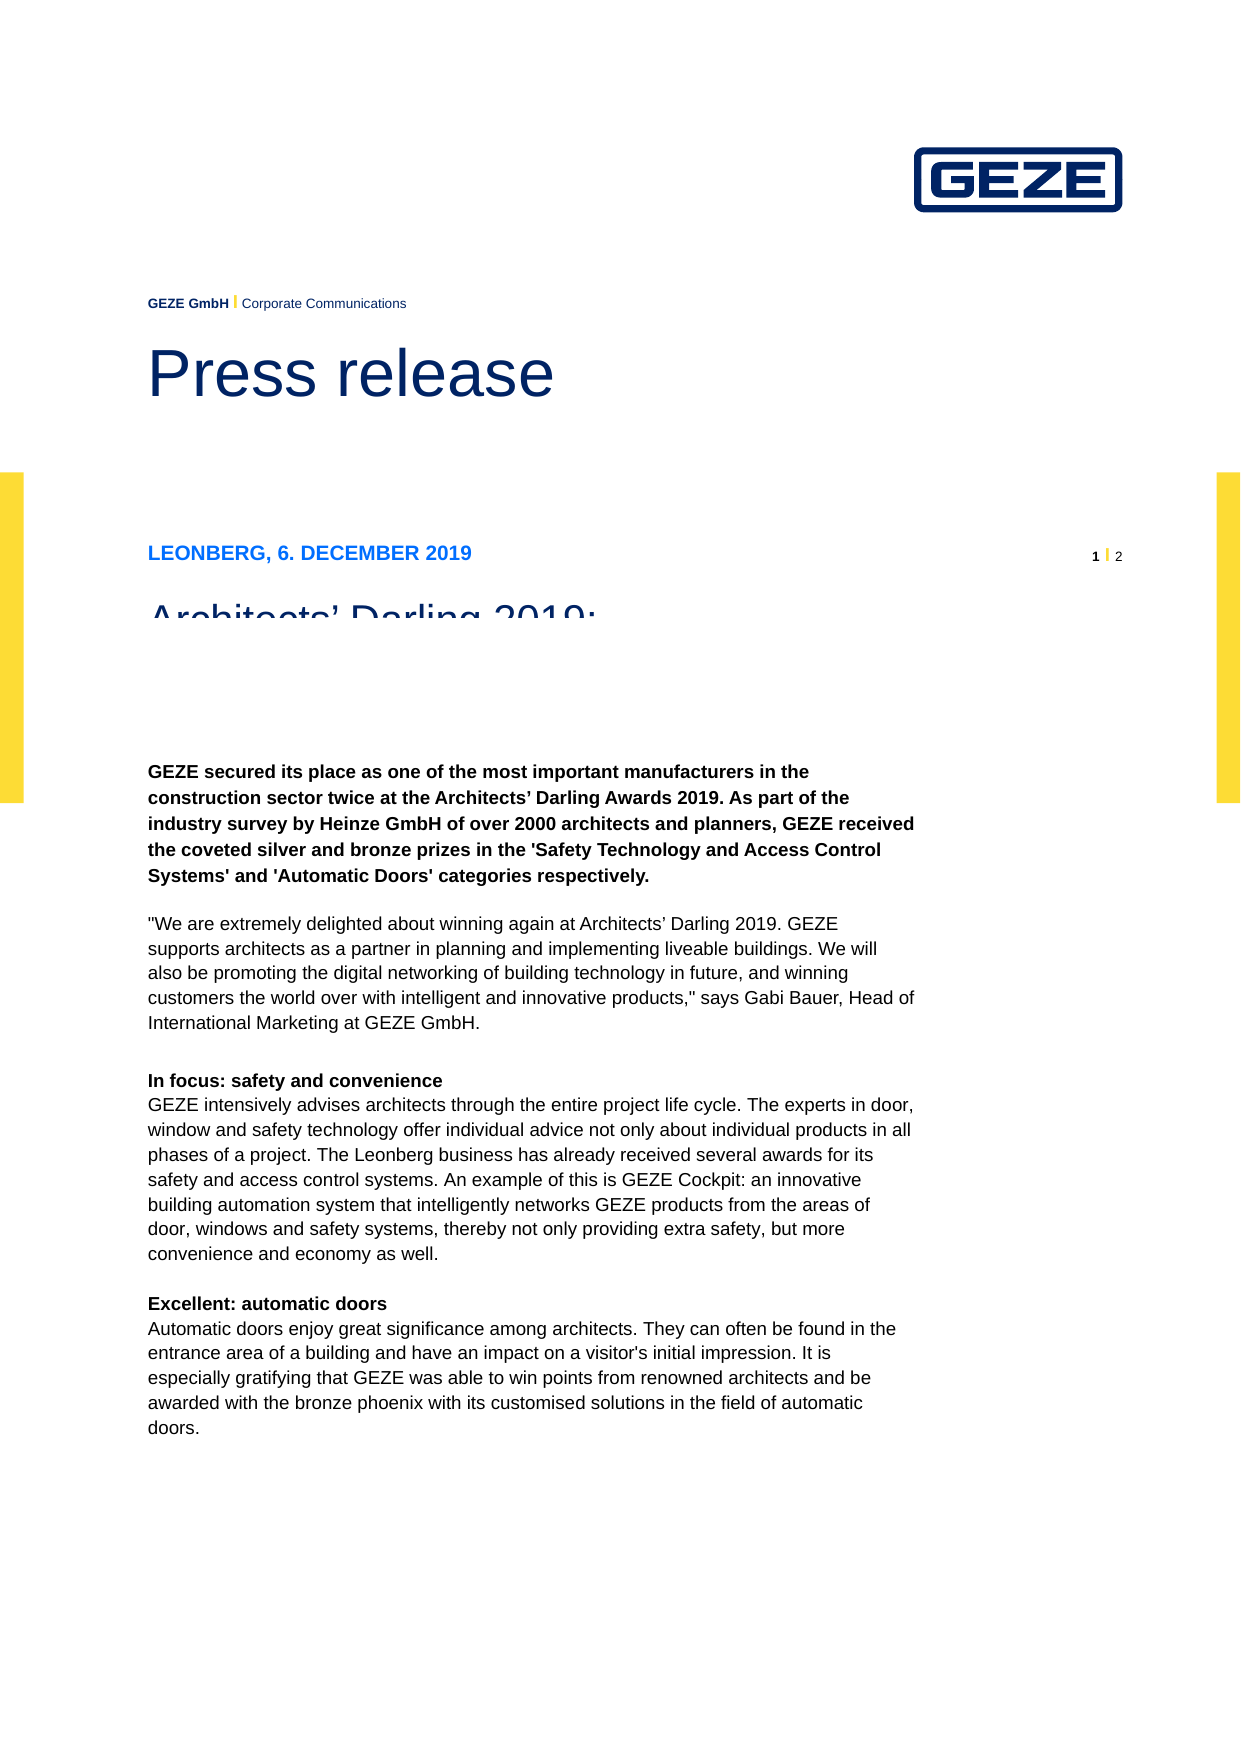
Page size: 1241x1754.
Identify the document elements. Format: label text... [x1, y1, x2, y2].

table_header Leonberg, [148, 538, 914, 567]
subtitle GEZE secured its place as one of the most important manufacturers in the construction sector twice at the Architects’ Darling Awards 2019. As part of the industry survey by Heinze GmbH of over 2000 architects and planners, GEZE received the coveted silver and bronze prizes in the 'Safety Technology and Access Control Systems' and 'Automatic Doors' categories respectively. [148, 756, 915, 886]
text GEZE intensively advises architects through the entire project life cycle. The experts in door, window and safety technology offer individual advice not only about individual products in all phases of a project. The Leonberg business has already received several awards for its safety and access control systems. An example of this is GEZE Cockpit: an innovative building automation system that intelligently networks GEZE products from the areas of door, windows and safety systems, thereby not only providing extra safety, but more convenience and economy as well. [148, 1094, 915, 1264]
text Excellent: automatic doors [148, 1293, 915, 1314]
text In focus: safety and convenience [148, 1069, 915, 1091]
subtitle "We are extremely delighted about winning again at Architects’ Darling 2019. GEZE supports architects as a partner in planning and implementing liveable buildings. We will also be promoting the digital networking of building technology in future, and winning customers the world over with intelligent and innovative products," says Gabi Bauer, Head of International Marketing at GEZE GmbH. [148, 912, 915, 1033]
text Automatic doors enjoy great significance among architects. They can often be found in the entrance area of a building and have an impact on a visitor's initial impression. It is especially gratifying that GEZE was able to win points from renowned architects and be awarded with the bronze phoenix with its customised solutions in the field of automatic doors. [148, 1317, 915, 1438]
table_cell Architects’ Darling 2019: GEZE wins double awards [148, 568, 914, 730]
